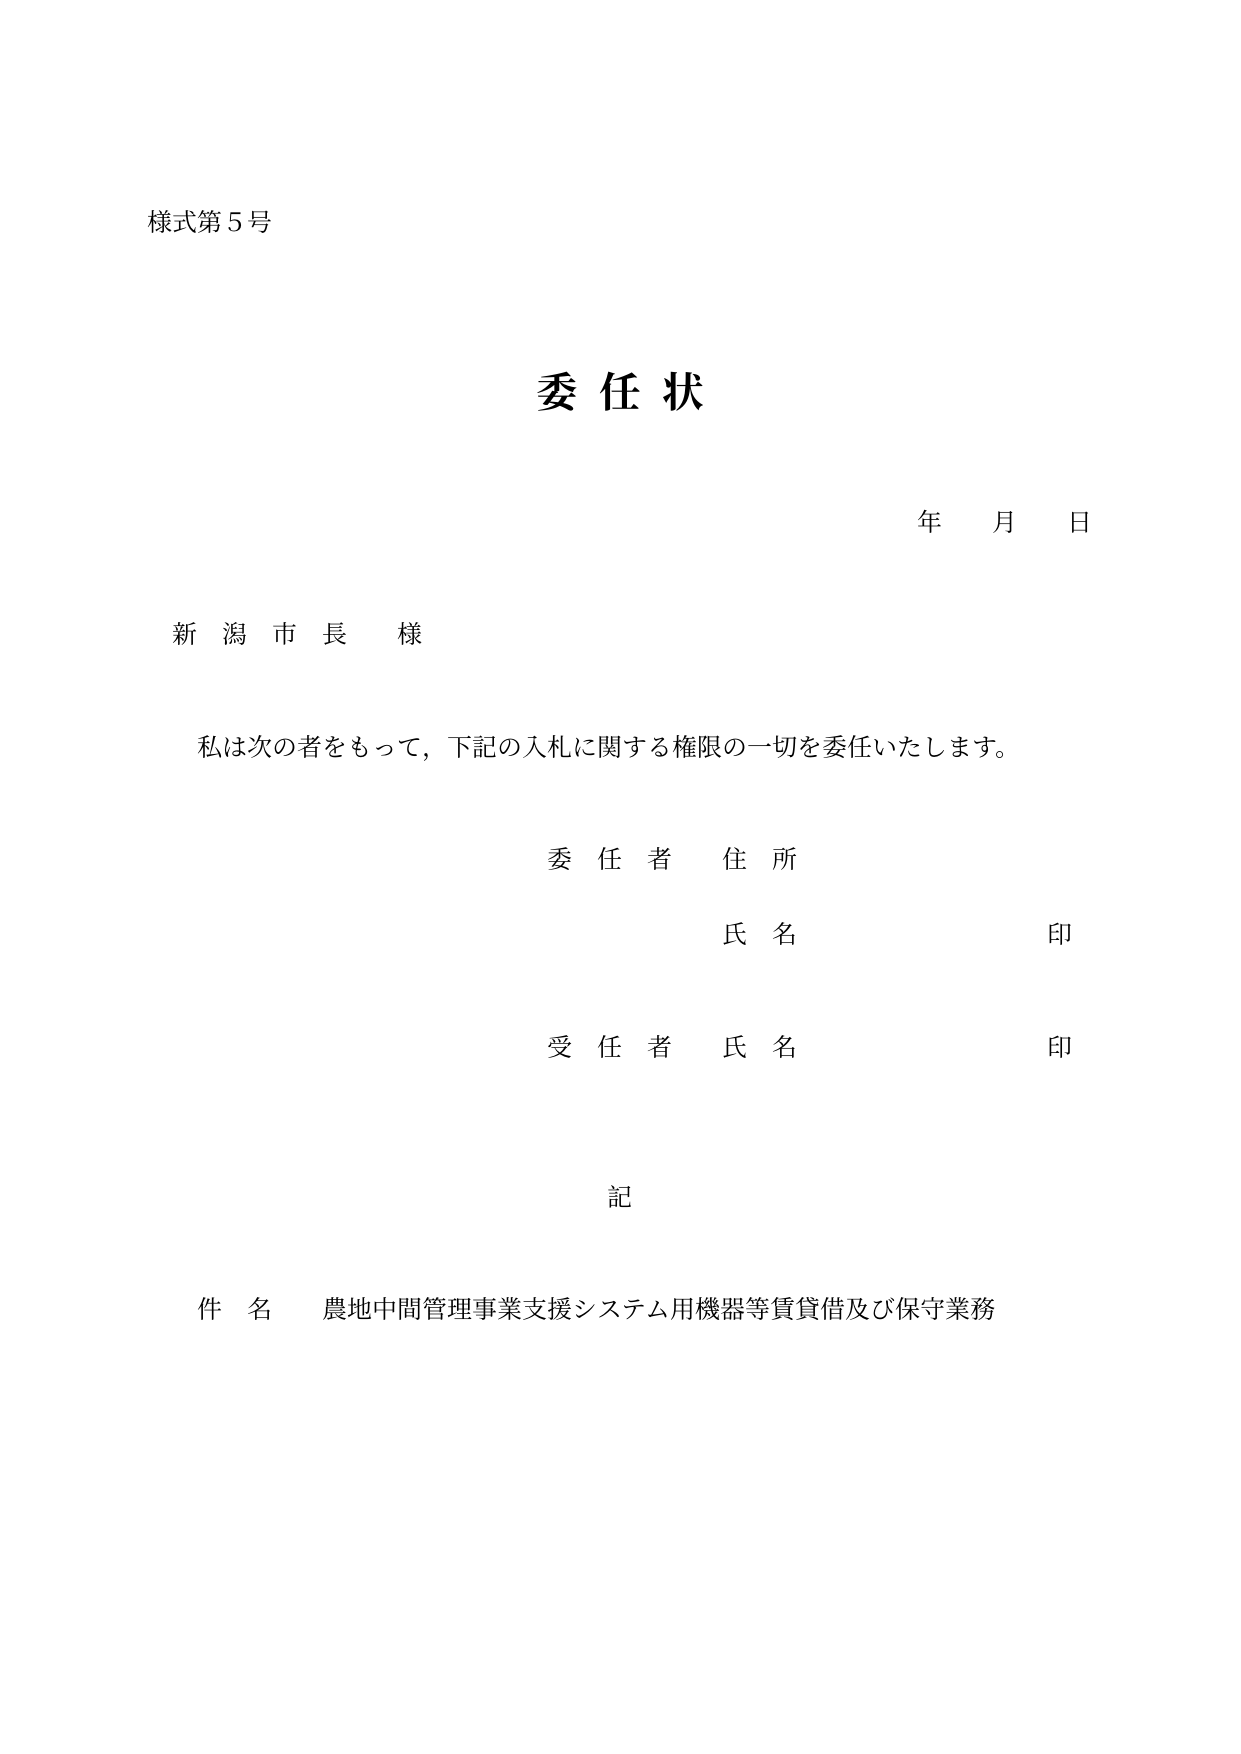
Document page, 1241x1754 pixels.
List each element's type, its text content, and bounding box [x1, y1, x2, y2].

text 新 潟 市 長 様 [148, 614, 1092, 652]
text 様式第５号 [148, 202, 1092, 239]
text 受 任 者 氏 名 印 [148, 1027, 1092, 1064]
text 委任状 [148, 352, 1092, 427]
text 委 任 者 住 所 [148, 839, 1092, 877]
text 私は次の者をもって，下記の入札に関する権限の一切を委任いたします。 [148, 727, 1092, 764]
text 年 月 日 [148, 502, 1092, 539]
text 件 名 農地中間管理事業支援システム用機器等賃貸借及び保守業務 [198, 1289, 1092, 1327]
text 記 [148, 1177, 1092, 1214]
text 氏 名 印 [148, 914, 1092, 952]
